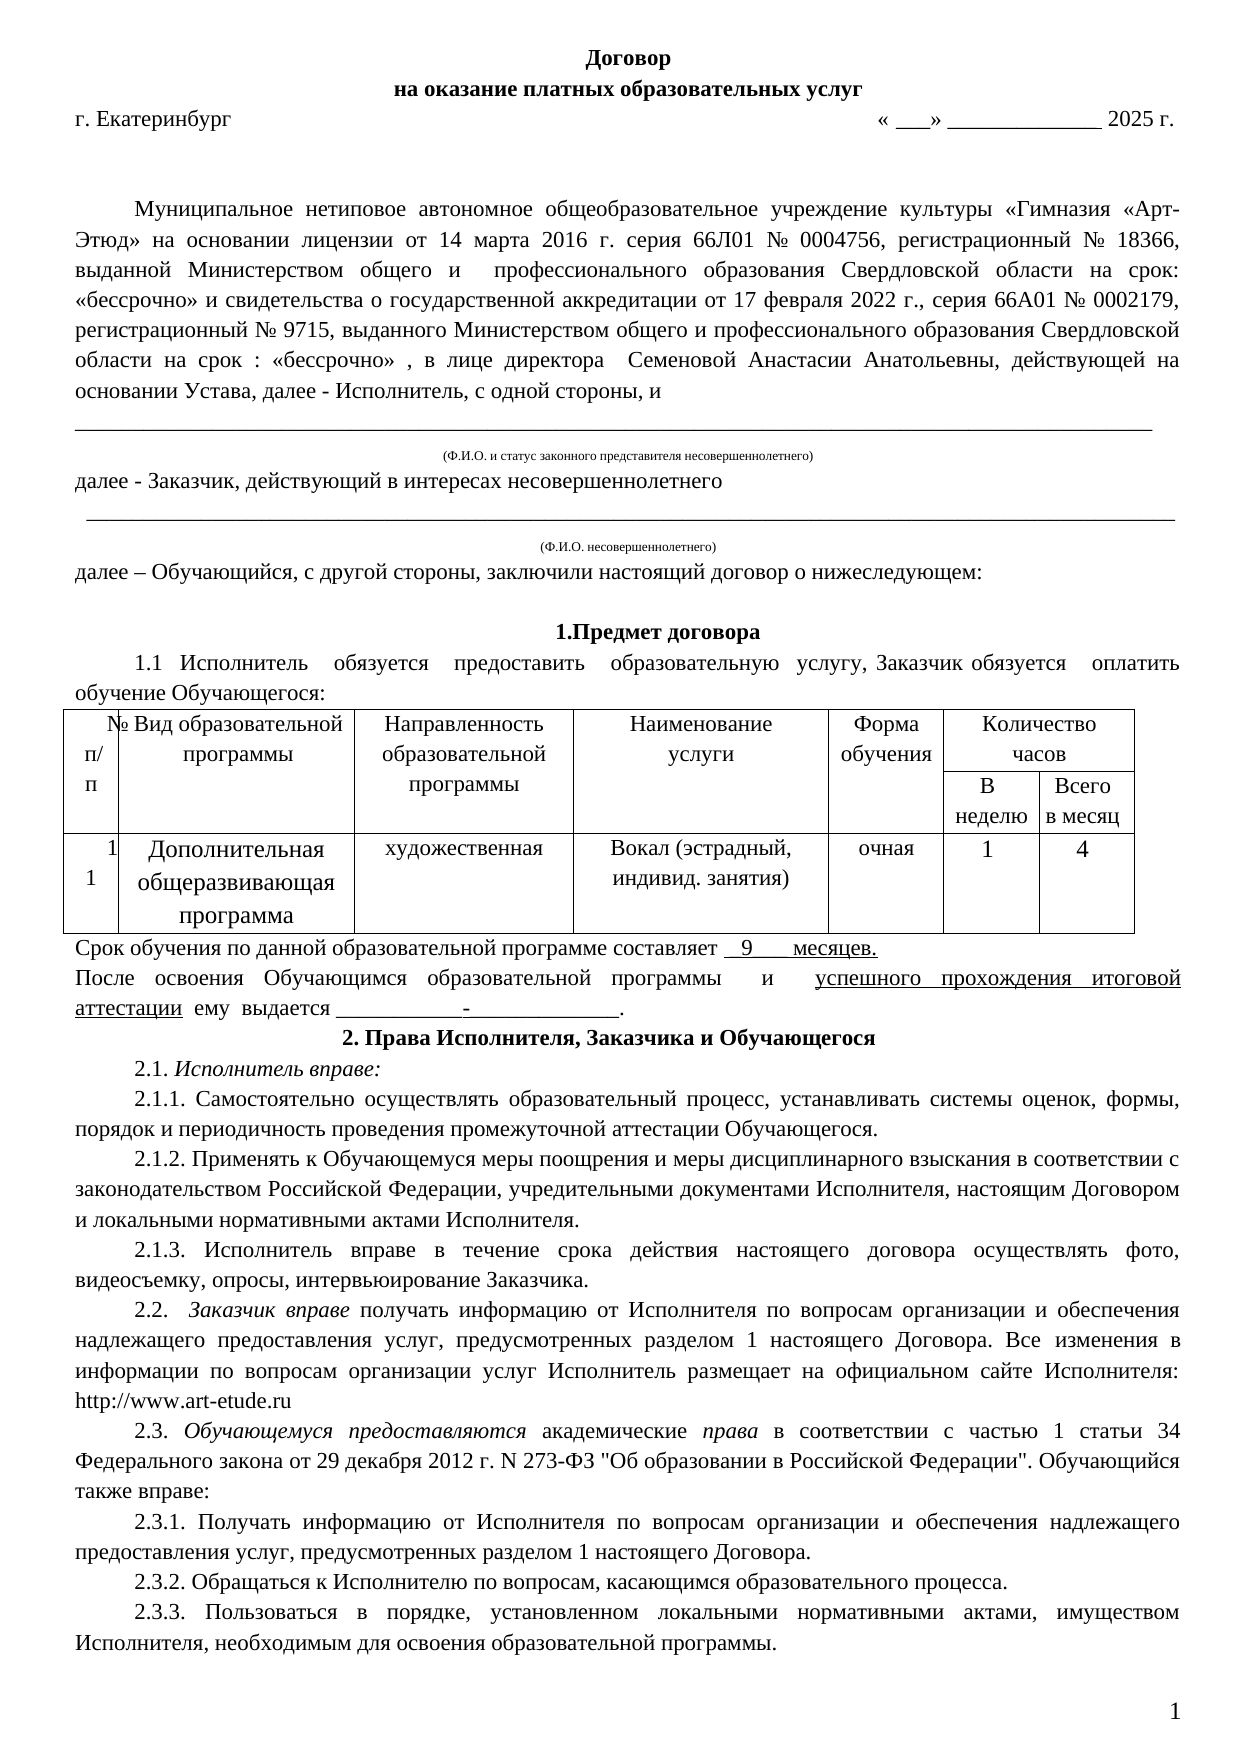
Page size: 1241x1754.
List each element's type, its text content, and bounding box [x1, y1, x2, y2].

text Муниципальное нетиповое автономное общеобразовательное учреждение культуры «Гимназия «Арт-Этюд» на основании лицензии от 14 марта 2016 г. серия 66Л01 № 0004756, регистрационный № 18366, выданной Министерством общего и профессионального образования Свердловской области на срок: «бессрочно» и свидетельства о государственной аккредитации от 17 февраля 2022 г., серия 66А01 № 0002179, регистрационный № 9715, выданного Министерством общего и профессионального образования Свердловской области на срок : «бессрочно» , в лице директора Семеновой Анастасии Анатольевны, действующей на основании Устава, далее - Исполнитель, с одной стороны, и [75, 195, 1181, 403]
text далее – Обучающийся, с другой стороны, заключили настоящий договор о нижеследующем: [75, 558, 1181, 584]
table_header Форма обучения [829, 710, 943, 833]
text 2.3. Обучающемуся предоставляются академические права в соответствии с частью 1 статьи 34 Федерального закона от 29 декабря 2012 г. N 273-ФЗ "Об образовании в Российской Федерации". Обучающийся также вправе: [75, 1417, 1181, 1504]
table_cell Всего в месяц [1040, 772, 1134, 833]
text 2.3.1. Получать информацию от Исполнителя по вопросам организации и обеспечения надлежащего предоставления услуг, предусмотренных разделом 1 настоящего Договора. [75, 1508, 1181, 1564]
table_cell Дополнительная общеразвивающая программа [119, 834, 354, 933]
text на оказание платных образовательных услуг [75, 74, 1181, 101]
text _______________________________________________________________________________________________ [75, 497, 1181, 524]
table_cell 4 [1040, 834, 1134, 933]
table_header Направленность образовательной программы [355, 710, 573, 833]
text 1.1 Исполнитель обязуется предоставить образовательную услугу, Заказчик обязуется оплатить обучение Обучающегося: [75, 648, 1181, 705]
table_cell Вокал (эстрадный, индивид. занятия) [574, 834, 828, 933]
table_header № п/п [64, 710, 118, 833]
text далее - Заказчик, действующий в интересах несовершеннолетнего [75, 467, 1181, 494]
text 2.1.1. Самостоятельно осуществлять образовательный процесс, устанавливать системы оценок, формы, порядок и периодичность проведения промежуточной аттестации Обучающегося. [75, 1085, 1181, 1141]
text 2.1.2. Применять к Обучающемуся меры поощрения и меры дисциплинарного взыскания в соответствии с законодательством Российской Федерации, учредительными документами Исполнителя, настоящим Договором и локальными нормативными актами Исполнителя. [75, 1145, 1181, 1232]
table_cell В неделю [944, 772, 1039, 833]
text 2. Права Исполнителя, Заказчика и Обучающегося [112, 1024, 1105, 1051]
text Срок обучения по данной образовательной программе составляет _9___ месяцев. [75, 934, 1181, 960]
table_cell 11 [64, 834, 118, 933]
text 1.Предмет договора [134, 618, 1181, 645]
table_cell очная [829, 834, 943, 933]
table_header Количество часов [944, 710, 1134, 771]
text 2.3.3. Пользоваться в порядке, установленном локальными нормативными актами, имуществом Исполнителя, необходимым для освоения образовательной программы. [75, 1598, 1181, 1655]
text (Ф.И.О. и статус законного представителя несовершеннолетнего) [75, 437, 1181, 463]
table_cell 1 [944, 834, 1039, 933]
text После освоения Обучающимся образовательной программы и успешного прохождения итоговой аттестации ему выдается ___________-_____________. [75, 964, 1181, 1021]
text 2.1.3. Исполнитель вправе в течение срока действия настоящего договора осуществлять фото, видеосъемку, опросы, интервьюирование Заказчика. [75, 1236, 1181, 1292]
table_cell художественная [355, 834, 573, 933]
text г. Екатеринбург « ___» _____________ 2025 г. [75, 105, 1181, 131]
table_header Наименование услуги [574, 710, 828, 833]
text 2.3.2. Обращаться к Исполнителю по вопросам, касающимся образовательного процесса. [75, 1568, 1181, 1594]
text 2.1. Исполнитель вправе: [75, 1055, 1181, 1081]
text 2.2. Заказчик вправе получать информацию от Исполнителя по вопросам организации и обеспечения надлежащего предоставления услуг, предусмотренных разделом 1 настоящего Договора. Все изменения в информации по вопросам организации услуг Исполнитель размещает на официальном сайте Исполнителя: http://www.art-etude.ru [75, 1296, 1181, 1413]
text ______________________________________________________________________________________________ [75, 407, 1181, 433]
text Договор [75, 44, 1181, 71]
text (Ф.И.О. несовершеннолетнего) [75, 528, 1181, 554]
table_header Вид образовательной программы [119, 710, 354, 833]
